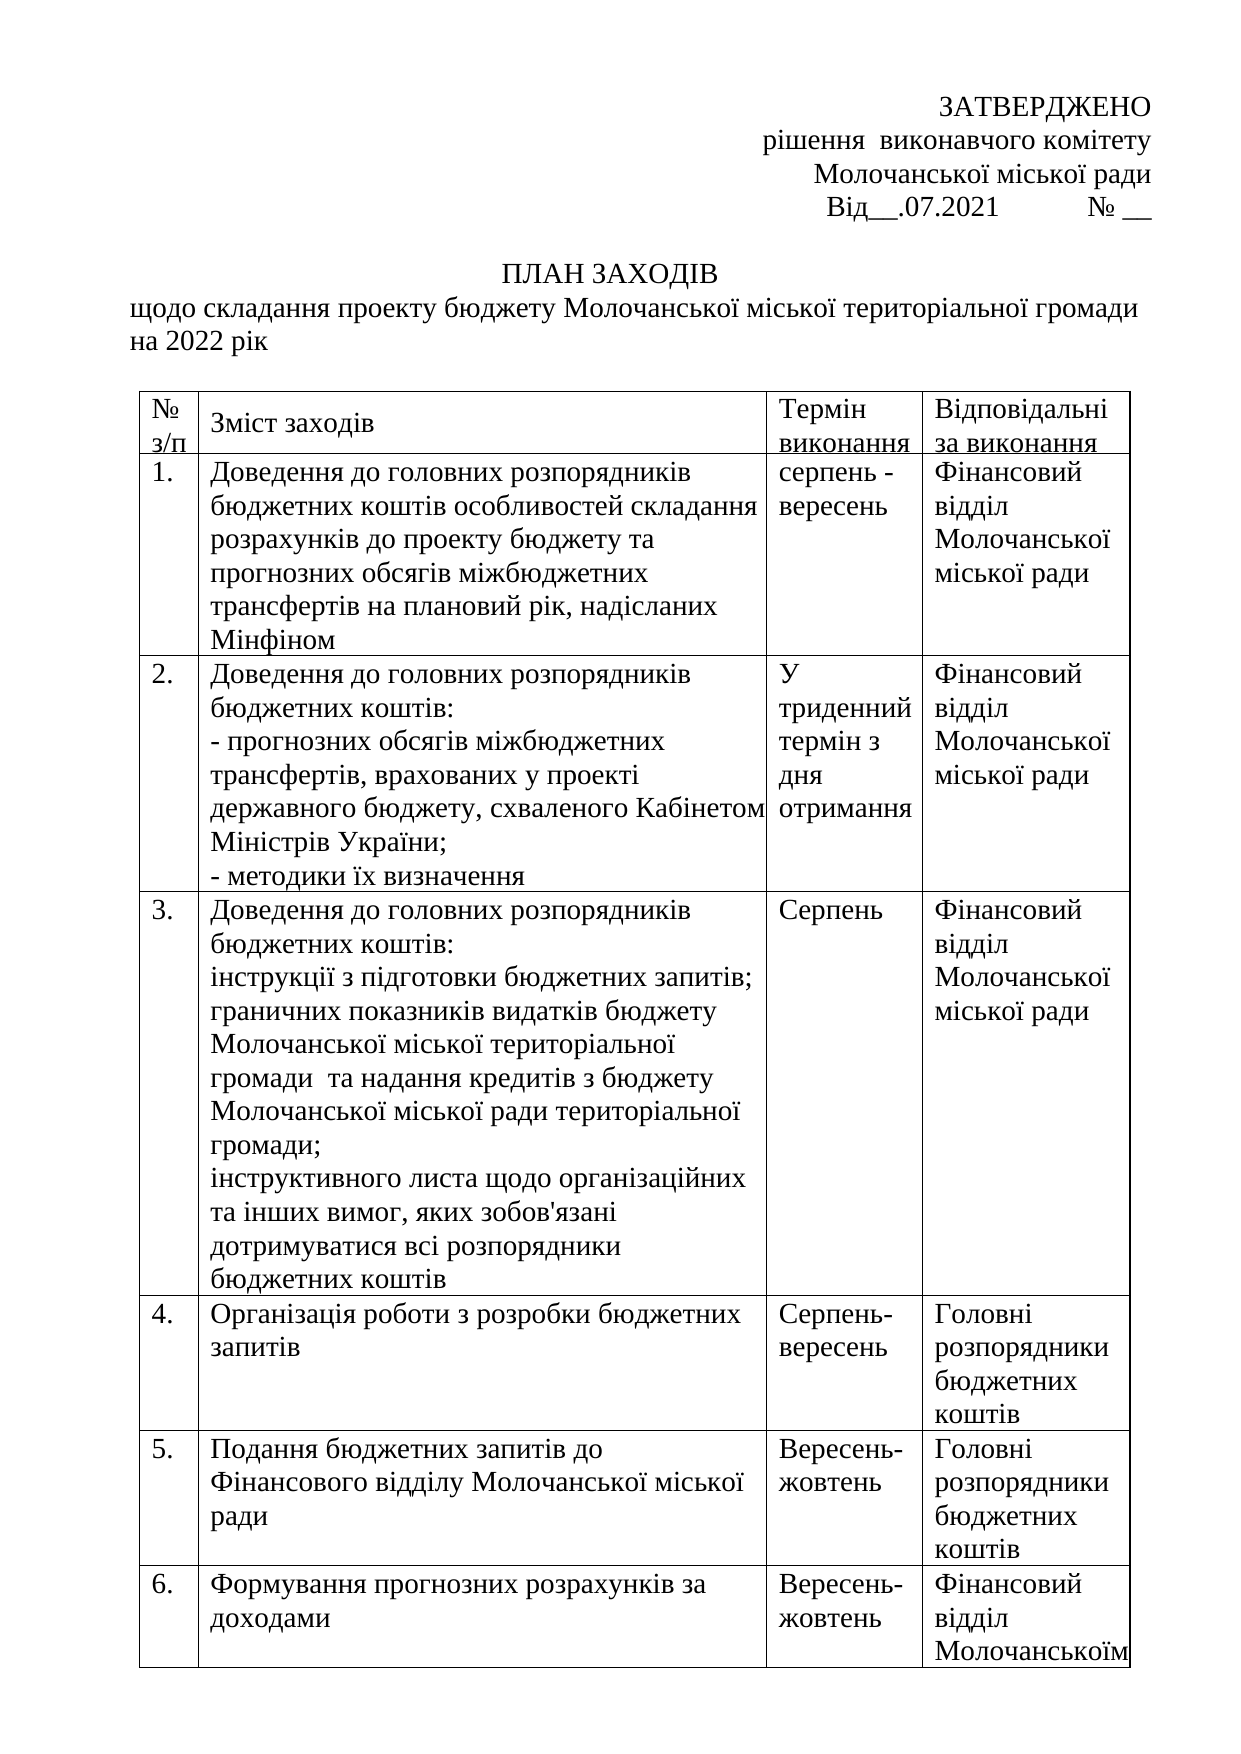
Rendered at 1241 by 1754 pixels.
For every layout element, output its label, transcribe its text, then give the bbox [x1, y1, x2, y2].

table_header Термін виконання [767, 392, 922, 453]
table_cell Фінансовий відділ Молочанської міської ради [923, 656, 1129, 891]
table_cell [199, 1566, 766, 1667]
table_cell У триденний термін з дня отримання [767, 656, 922, 891]
table_cell Доведення до головних розпорядників бюджетних коштів: - прогнозних обсягів міжбюджетних трансфертів, врахованих у проекті державного бюджету, схваленого Кабінетом Міністрів України; - методики їх визначення [199, 656, 766, 891]
text ПЛАН ЗАХОДІВ [129, 256, 1151, 290]
table_cell 4. [140, 1296, 198, 1430]
table_cell Фінансовий відділ Молочанської міської ради [923, 454, 1129, 655]
table_cell Головні розпорядники бюджетних коштів [923, 1296, 1129, 1430]
table_header № з/п [140, 392, 198, 453]
table_cell Доведення до головних розпорядників бюджетних коштів особливостей складання розрахунків до проекту бюджету та прогнозних обсягів міжбюджетних трансфертів на плановий рік, надісланих Мінфіном [199, 454, 766, 655]
text щодо складання проекту бюджету Молочанської міської територіальної громади на 2022 рік [129, 290, 1151, 357]
table_cell Вересень- жовтень [767, 1566, 922, 1667]
table_cell Доведення до головних розпорядників бюджетних коштів: інструкції з підготовки бюджетних запитів; граничних показників видатків бюджету Молочанської міської територіальної громади та надання кредитів з бюджету Молочанської міської ради територіальної громади; інструктивного листа щодо організаційних та інших вимог, яких зобов'язані дотримуватися всі розпорядники бюджетних коштів [199, 892, 766, 1295]
table_cell Подання бюджетних запитів до Фінансового відділу Молочанської міської ради [199, 1431, 766, 1565]
text ЗАТВЕРДЖЕНО [129, 89, 1151, 122]
table_cell 3. [140, 892, 198, 1295]
text рішення виконавчого комітету [129, 122, 1151, 156]
table_cell Вересень- жовтень [767, 1431, 922, 1565]
table_cell Серпень- вересень [767, 1296, 922, 1430]
table_header Зміст заходів [199, 392, 766, 453]
table_cell Головні розпорядники бюджетних коштів [923, 1431, 1129, 1565]
table_cell Фінансовий відділ Молочанської міської ради [923, 892, 1129, 1295]
table_cell 1. [140, 454, 198, 655]
table_cell серпень - вересень [767, 454, 922, 655]
table_cell 5. [140, 1431, 198, 1565]
table_header Відповідальні за виконання [923, 392, 1129, 453]
text Молочанської міської ради [129, 156, 1151, 189]
table_cell Організація роботи з розробки бюджетних запитів [199, 1296, 766, 1430]
table_cell Серпень [767, 892, 922, 1295]
text Від__.07.2021 № __ [129, 189, 1151, 223]
table_cell 6. [140, 1566, 198, 1667]
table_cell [923, 1566, 1129, 1667]
table_cell 2. [140, 656, 198, 891]
